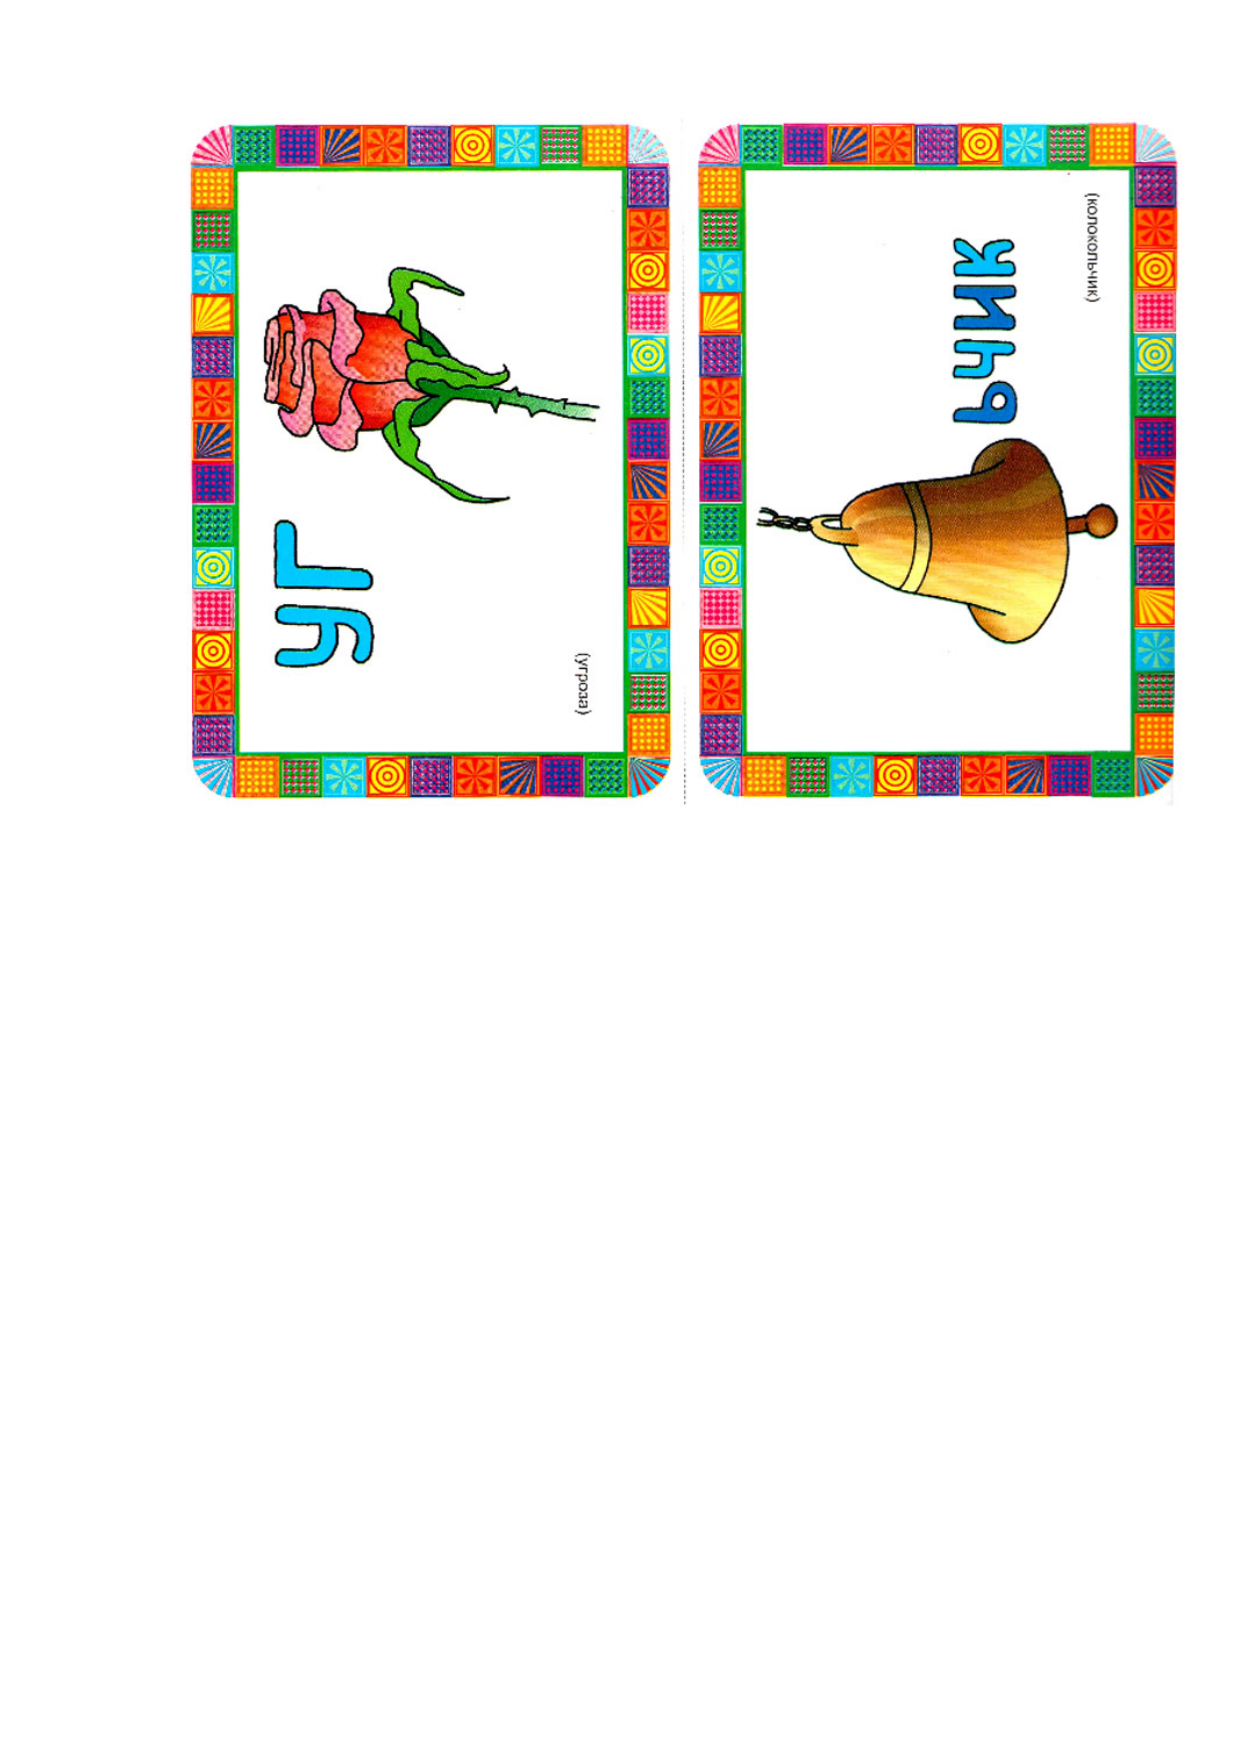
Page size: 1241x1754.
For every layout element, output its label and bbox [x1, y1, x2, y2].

picture [177, 118, 1190, 810]
